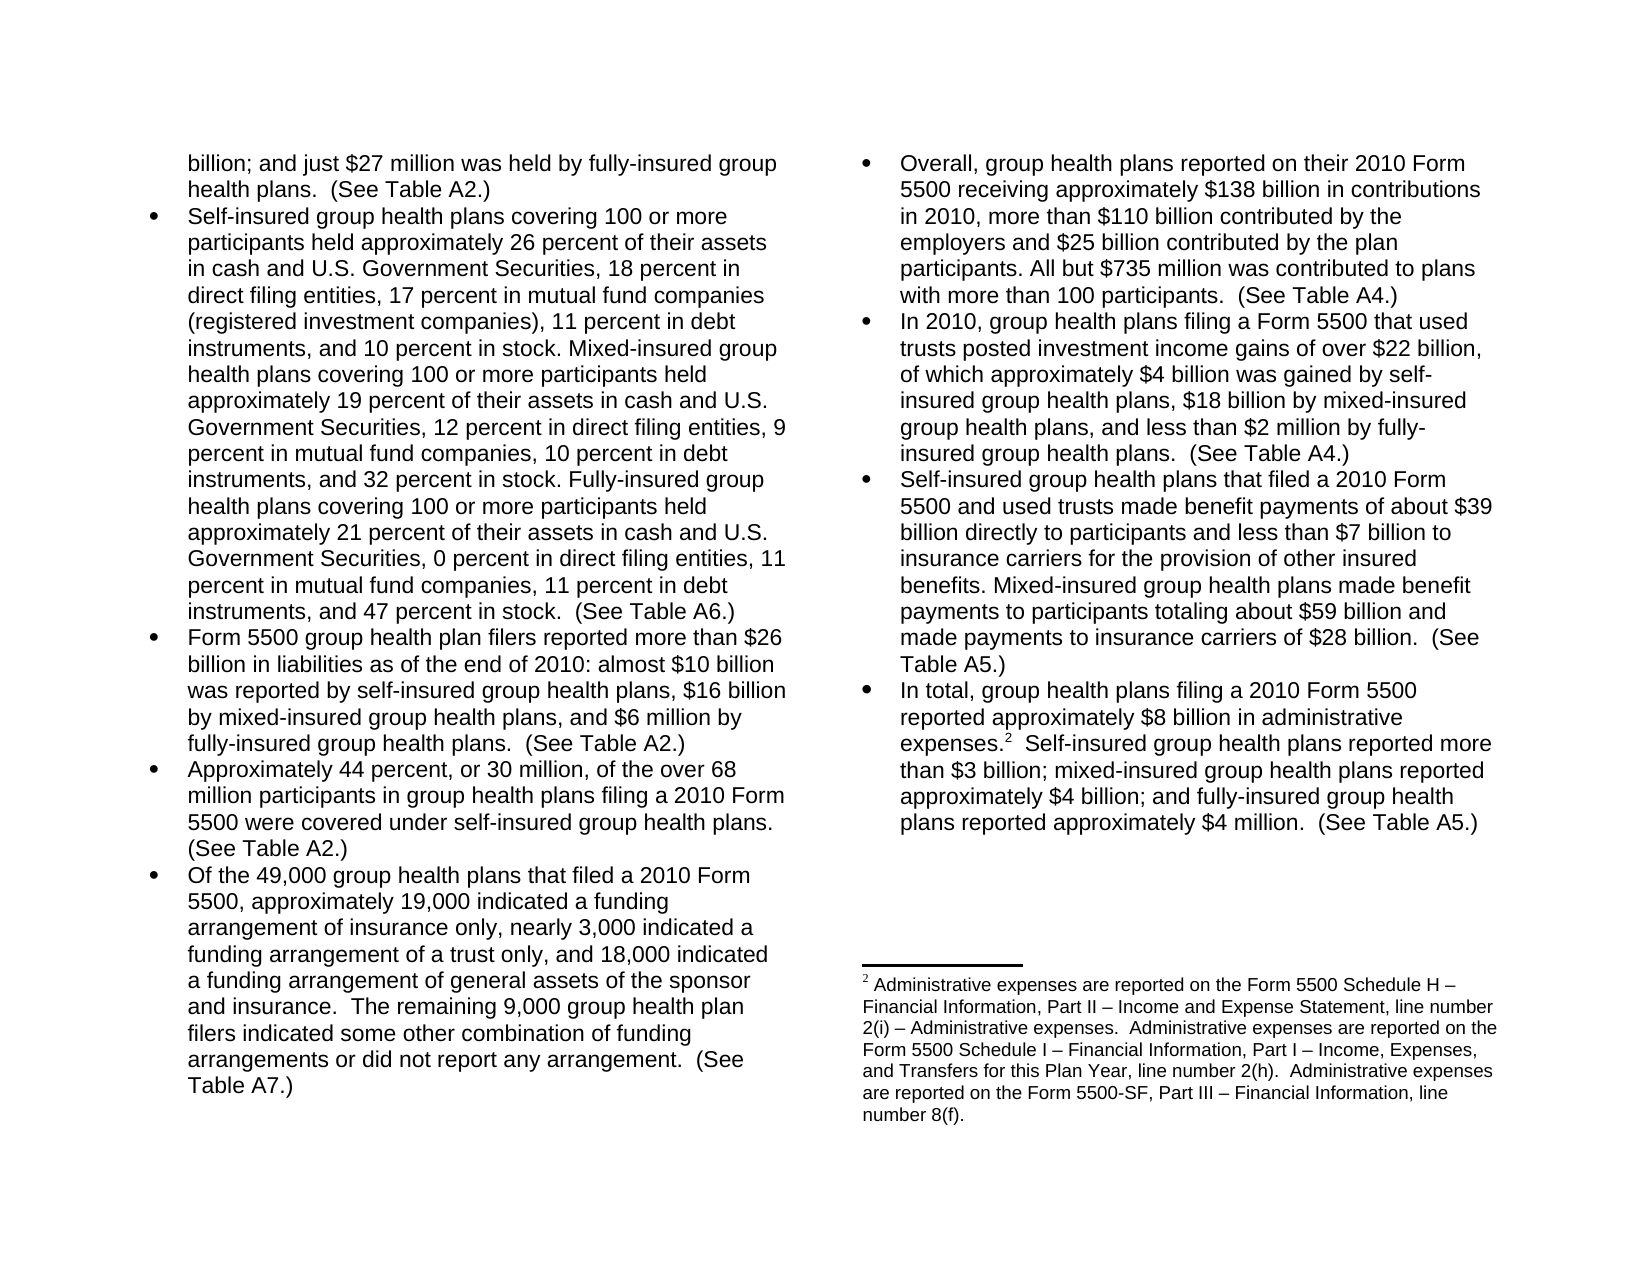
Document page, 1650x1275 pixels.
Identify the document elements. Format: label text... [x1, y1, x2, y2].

list Of the 49,000 group health plans that filed a 2010 Form 5500, approximately 19,000 indicated a funding arrangement of insurance only, nearly 3,000 indicated a funding arrangement of a trust only, and 18,000 indicated a funding arrangement of general assets of the sponsor and insurance. The remaining 9,000 group health plan filers indicated some other combination of funding arrangements or did not report any arrangement. (See Table A7.) [150, 862, 787, 1099]
list Self-insured group health plans that filed a 2010 Form 5500 and used trusts made benefit payments of about $39 billion directly to participants and less than $7 billion to insurance carriers for the provision of other insured benefits. Mixed-insured group health plans made benefit payments to participants totaling about $59 billion and made payments to insurance carriers of $28 billion. (See Table A5.) [862, 466, 1500, 677]
list Form 5500 group health plan filers reported more than $26 billion in liabilities as of the end of 2010: almost $10 billion was reported by self-insured group health plans, $16 billion by mixed-insured group health plans, and $6 million by fully-insured group health plans. (See Table A2.) [150, 624, 787, 756]
list Self-insured group health plans covering 100 or more participants held approximately 26 percent of their assets in cash and U.S. Government Securities, 18 percent in direct filing entities, 17 percent in mutual fund companies (registered investment companies), 11 percent in debt instruments, and 10 percent in stock. Mixed-insured group health plans covering 100 or more participants held approximately 19 percent of their assets in cash and U.S. Government Securities, 12 percent in direct filing entities, 9 percent in mutual fund companies, 10 percent in debt instruments, and 32 percent in stock. Fully-insured group health plans covering 100 or more participants held approximately 21 percent of their assets in cash and U.S. Government Securities, 0 percent in direct filing entities, 11 percent in mutual fund companies, 11 percent in debt instruments, and 47 percent in stock. (See Table A6.) [150, 203, 787, 624]
list Approximately 44 percent, or 30 million, of the over 68 million participants in group health plans filing a 2010 Form 5500 were covered under self-insured group health plans. (See Table A2.) [150, 756, 787, 862]
list Overall, group health plans reported on their 2010 Form 5500 receiving approximately $138 billion in contributions in 2010, more than $110 billion contributed by the employers and $25 billion contributed by the plan participants. All but $735 million was contributed to plans with more than 100 participants. (See Table A4.) [862, 150, 1500, 308]
list In 2010, group health plans filing a Form 5500 that used trusts posted investment income gains of over $22 billion, of which approximately $4 billion was gained by self-insured group health plans, $18 billion by mixed-insured group health plans, and less than $2 million by fully-insured group health plans. (See Table A4.) [862, 308, 1500, 466]
list In total, group health plans filing a 2010 Form 5500 reported approximately $8 billion in administrative expenses. Self-insured group health plans reported more than $3 billion; mixed-insured group health plans reported approximately $4 billion; and fully-insured group health plans reported approximately $4 million. (See Table A5.) [862, 677, 1500, 836]
